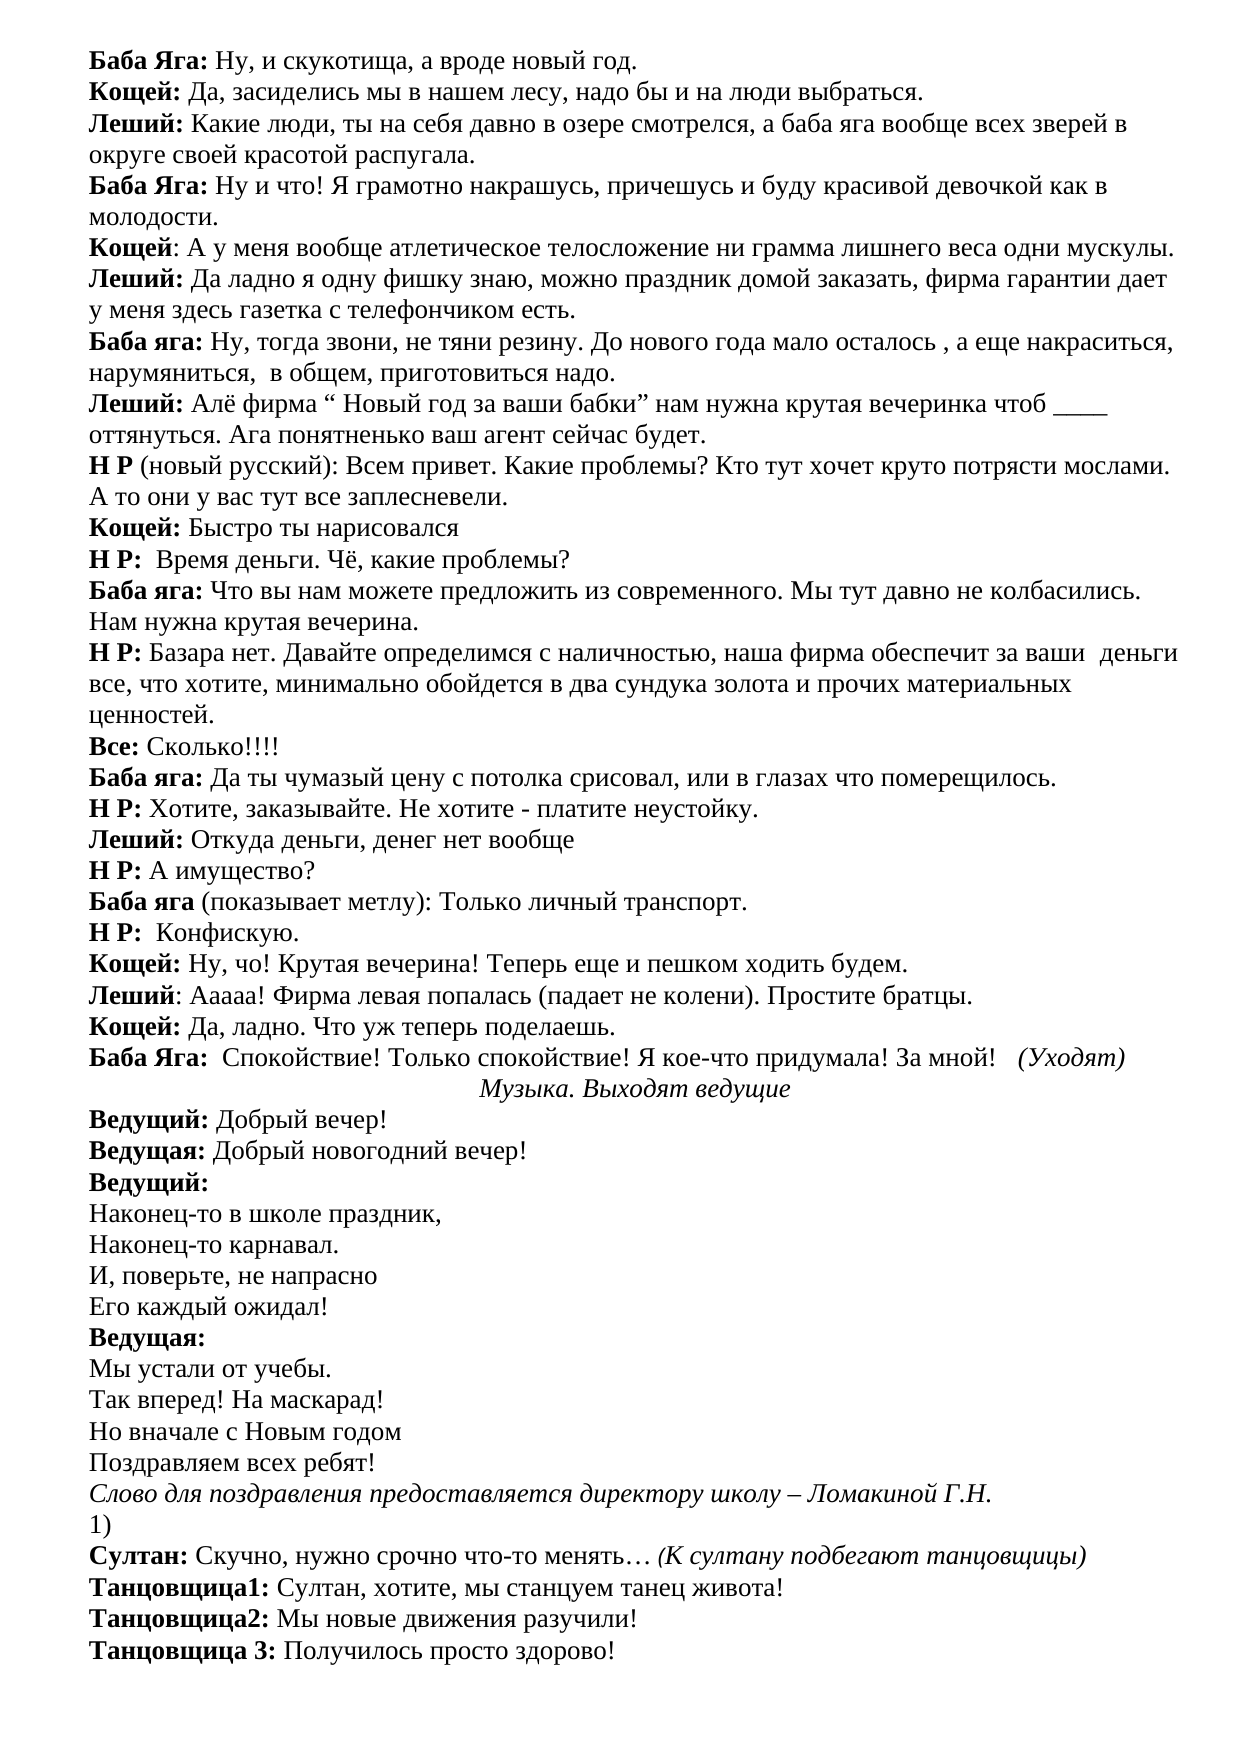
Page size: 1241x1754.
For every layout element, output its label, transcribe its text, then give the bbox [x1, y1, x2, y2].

text Баба Яга: Спокойствие! Только спокойствие! Я кое-что придумала! За мной! (Уходят) [89, 1041, 1181, 1072]
text Слово для поздравления предоставляется директору школу – Ломакиной Г.Н. 1) Султан: Скучно, нужно срочно что-то менять… (К султану подбегают танцовщицы) Танцовщица1: Султан, хотите, мы станцуем танец живота! [89, 1477, 1181, 1603]
text Танцовщица2: Мы новые движения разучили! Танцовщица 3: Получилось просто здорово! [89, 1603, 1181, 1665]
text Ведущий: Добрый вечер! Ведущая: Добрый новогодний вечер! Ведущий: Наконец-то в школе праздник, Наконец-то карнавал. И, поверьте, не напрасно Его каждый ожидал! Ведущая: [89, 1103, 1181, 1352]
text Мы устали от учебы. Так вперед! На маскарад! Но вначале с Новым годом Поздравляем всех ребят! [89, 1352, 1181, 1477]
text Баба Яга: Ну, и скукотища, а вроде новый год. Кощей: Да, засиделись мы в нашем лесу, надо бы и на люди выбраться. Леший: Какие люди, ты на себя давно в озере смотрелся, а баба яга вообще всех зверей в округе своей красотой распугала. Баба Яга: Ну и что! Я грамотно накрашусь, причешусь и буду красивой девочкой как в молодости. Кощей: А у меня вообще атлетическое телосложение ни грамма лишнего веса одни мускулы. Леший: Да ладно я одну фишку знаю, можно праздник домой заказать, фирма гарантии дает у меня здесь газетка с телефончиком есть. Баба яга: Ну, тогда звони, не тяни резину. До нового года мало осталось , а еще накраситься, нарумяниться, в общем, приготовиться надо. Леший: Алё фирма “ Новый год за ваши бабки” нам нужна крутая вечеринка чтоб ____ оттянуться. Ага понятненько ваш агент сейчас будет. Н Р (новый русский): Всем привет. Какие проблемы? Кто тут хочет круто потрясти мослами. А то они у вас тут все заплесневели. Кощей: Быстро ты нарисовался Н Р: Время деньги. Чё, какие проблемы? Баба яга: Что вы нам можете предложить из современного. Мы тут давно не колбасились. Нам нужна крутая вечерина. Н Р: Базара нет. Давайте определимся с наличностью, наша фирма обеспечит за ваши деньги все, что хотите, минимально обойдется в два сундука золота и прочих материальных ценностей. Все: Сколько!!!! Баба яга: Да ты чумазый цену с потолка срисовал, или в глазах что померещилось. Н Р: Хотите, заказывайте. Не хотите - платите неустойку. Леший: Откуда деньги, денег нет вообще Н Р: А имущество? Баба яга (показывает метлу): Только личный транспорт. Н Р: Конфискую. Кощей: Ну, чо! Крутая вечерина! Теперь еще и пешком ходить будем. Леший: Ааааа! Фирма левая попалась (падает не колени). Простите братцы. Кощей: Да, ладно. Что уж теперь поделаешь. [89, 44, 1181, 1041]
text Музыка. Выходят ведущие [89, 1072, 1181, 1103]
